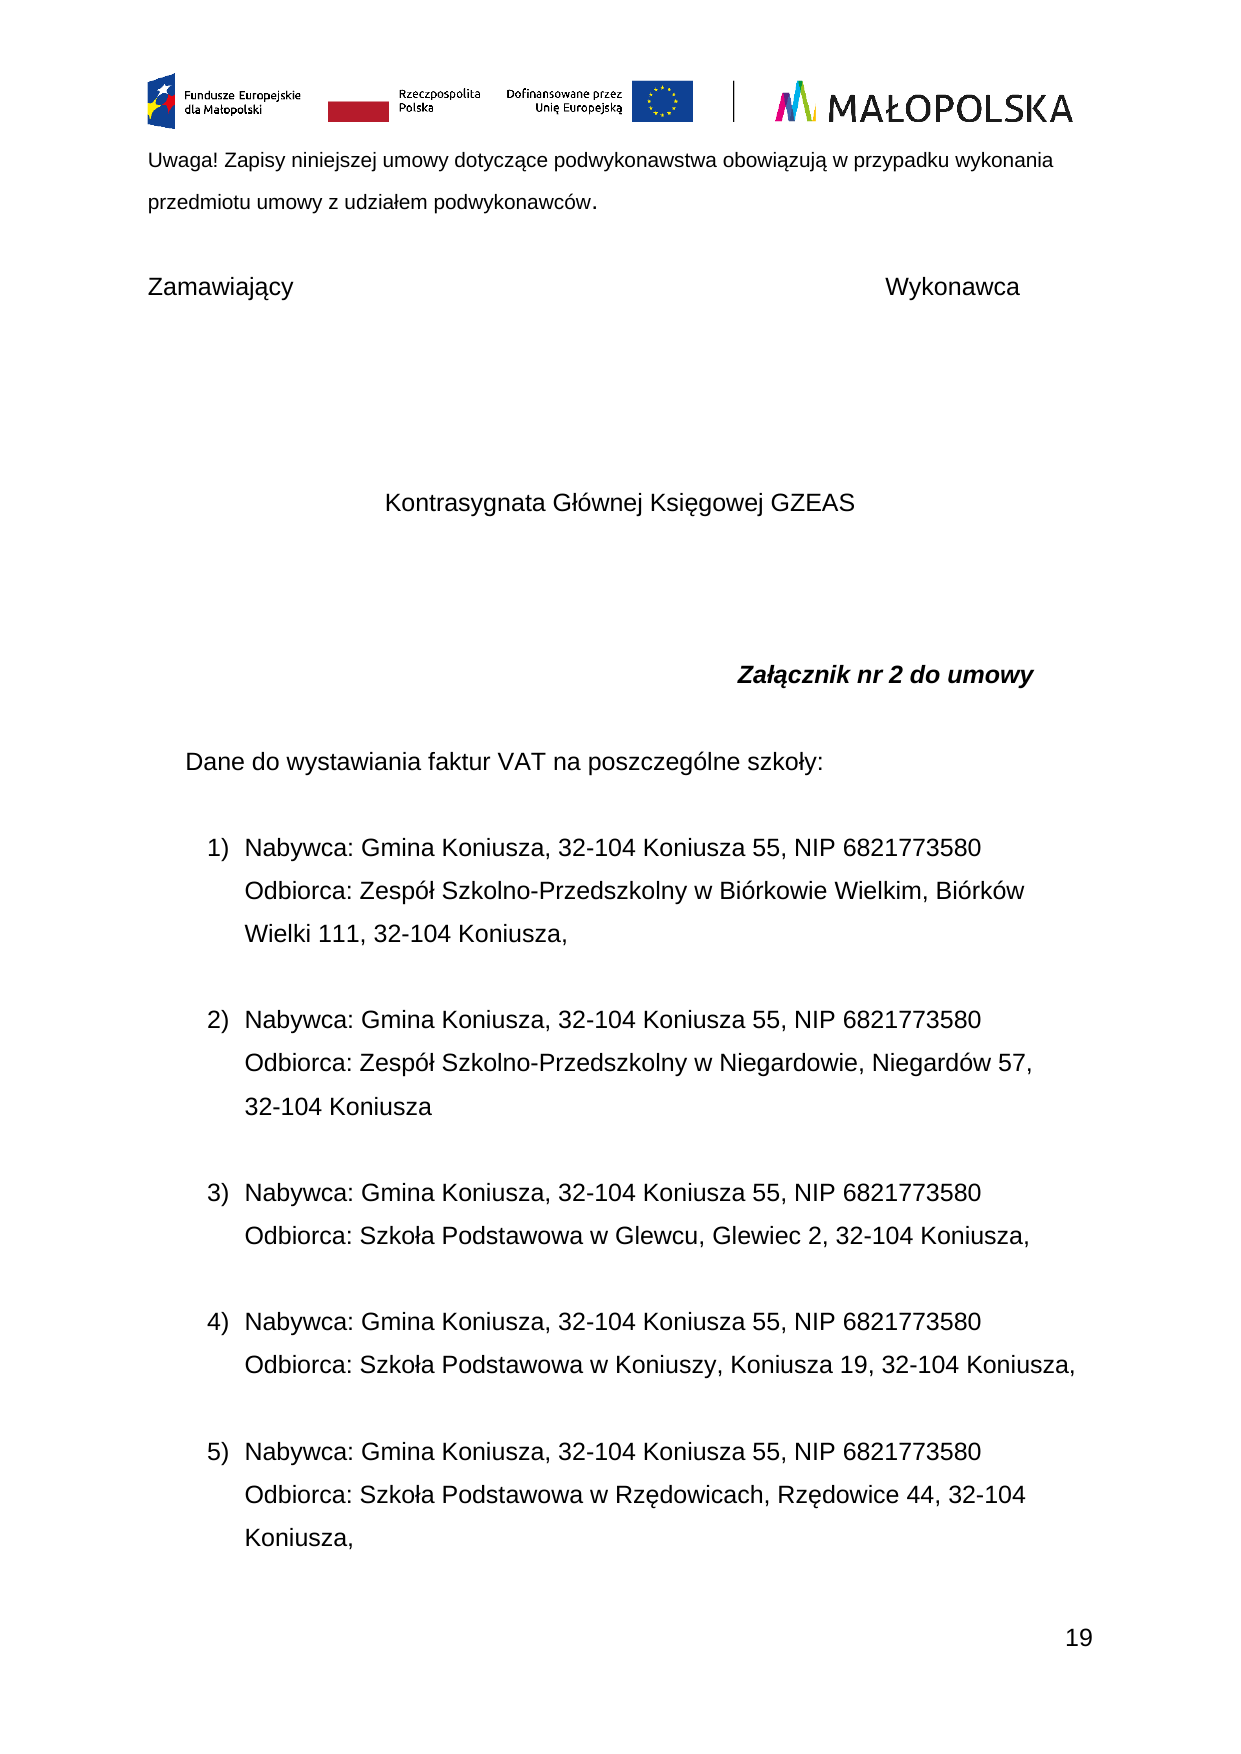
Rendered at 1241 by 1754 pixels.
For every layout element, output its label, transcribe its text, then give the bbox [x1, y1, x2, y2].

list Nabywca: Gmina Koniusza, 32-104 Koniusza 55, NIP 6821773580 [207, 1307, 1093, 1336]
list Nabywca: Gmina Koniusza, 32-104 Koniusza 55, NIP 6821773580 [207, 833, 1093, 862]
list Odbiorca: Zespół Szkolno-Przedszkolny w Niegardowie, Niegardów 57, 32-104 Koniusza [244, 1048, 1093, 1120]
text Zamawiający Wykonawca [148, 272, 1093, 301]
picture [147, 73, 1073, 129]
list Odbiorca: Szkoła Podstawowa w Glewcu, Glewiec 2, 32-104 Koniusza, [244, 1221, 1093, 1250]
list Odbiorca: Zespół Szkolno-Przedszkolny w Biórkowie Wielkim, Biórków Wielki 111, 32-104 Koniusza, [244, 876, 1093, 948]
list Nabywca: Gmina Koniusza, 32-104 Koniusza 55, NIP 6821773580 [207, 1178, 1093, 1207]
text Załącznik nr 2 do umowy [665, 660, 1093, 689]
text Kontrasygnata Głównej Księgowej GZEAS [148, 488, 1093, 517]
list Odbiorca: Szkoła Podstawowa w Koniuszy, Koniusza 19, 32-104 Koniusza, [244, 1350, 1093, 1379]
list Nabywca: Gmina Koniusza, 32-104 Koniusza 55, NIP 6821773580 [207, 1437, 1093, 1465]
list Nabywca: Gmina Koniusza, 32-104 Koniusza 55, NIP 6821773580 [207, 1005, 1093, 1034]
list Odbiorca: Szkoła Podstawowa w Rzędowicach, Rzędowice 44, 32-104 Koniusza, [244, 1480, 1093, 1552]
text Dane do wystawiania faktur VAT na poszczególne szkoły: [185, 747, 1093, 775]
text Uwaga! Zapisy niniejszej umowy dotyczące podwykonawstwa obowiązują w przypadku wykonania przedmiotu umowy z udziałem podwykonawców. [148, 148, 1093, 215]
